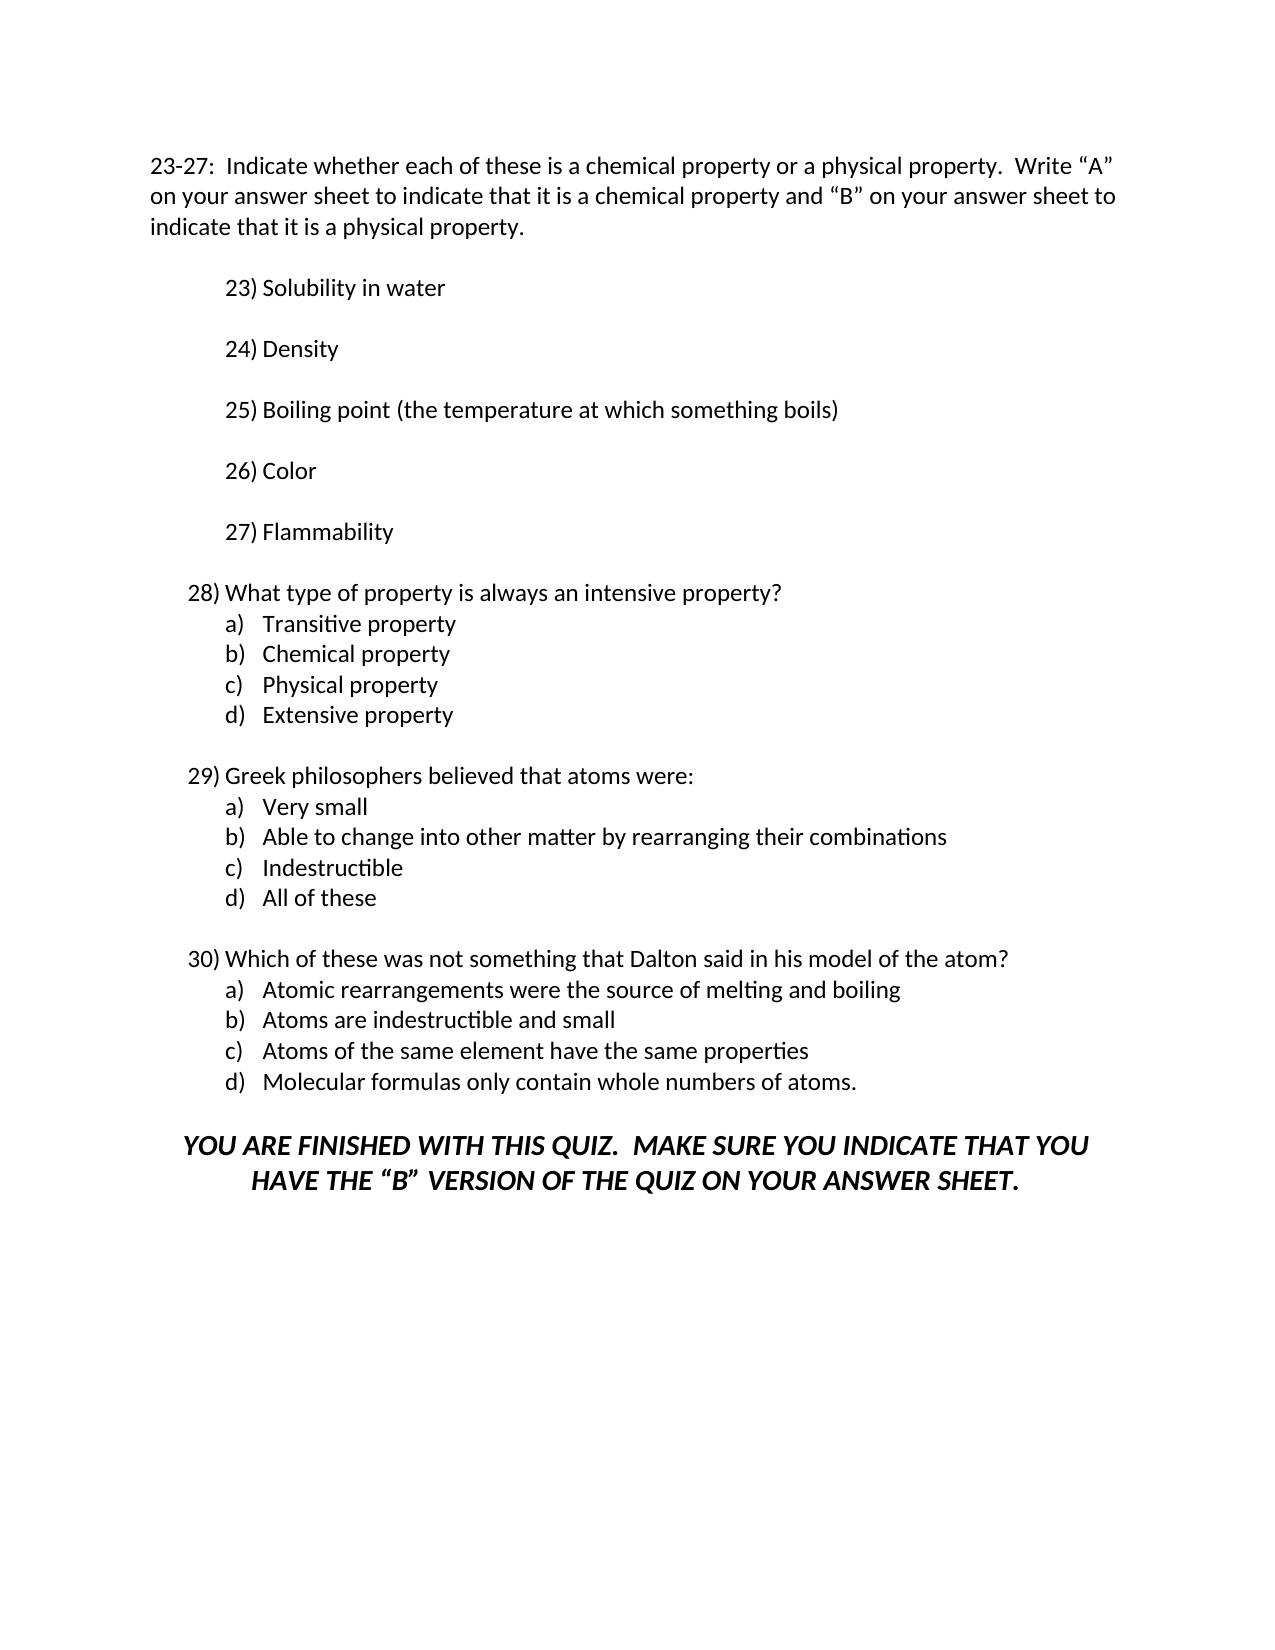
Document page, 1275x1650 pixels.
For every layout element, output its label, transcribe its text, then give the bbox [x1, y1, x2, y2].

list Boiling point (the temperature at which something boils) [225, 394, 1125, 425]
list Density [225, 333, 1125, 364]
list Molecular formulas only contain whole numbers of atoms. [225, 1066, 1125, 1096]
list All of these [225, 882, 1125, 913]
list Flammability [225, 516, 1125, 547]
list Atoms are indestructible and small [225, 1004, 1125, 1035]
list Color [225, 455, 1125, 486]
text 23-27: Indicate whether each of these is a chemical property or a physical property. Write “A” on your answer sheet to indicate that it is a chemical property and “B” on your answer sheet to indicate that it is a physical property. [150, 150, 1125, 242]
list Solubility in water [225, 272, 1125, 303]
text YOU ARE FINISHED WITH THIS QUIZ. MAKE SURE YOU INDICATE THAT YOU HAVE THE “B” VERSION OF THE QUIZ ON YOUR ANSWER SHEET. [150, 1127, 1125, 1198]
list Greek philosophers believed that atoms were: [187, 760, 1125, 791]
list Transitive property [225, 608, 1125, 638]
list Able to change into other matter by rearranging their combinations [225, 821, 1125, 852]
list Indestructible [225, 852, 1125, 882]
list Physical property [225, 669, 1125, 699]
list What type of property is always an intensive property? [187, 577, 1125, 608]
list Atomic rearrangements were the source of melting and boiling [225, 974, 1125, 1004]
list Very small [225, 791, 1125, 821]
list Atoms of the same element have the same properties [225, 1035, 1125, 1066]
list Which of these was not something that Dalton said in his model of the atom? [187, 943, 1125, 974]
list Chemical property [225, 638, 1125, 669]
list Extensive property [225, 699, 1125, 730]
